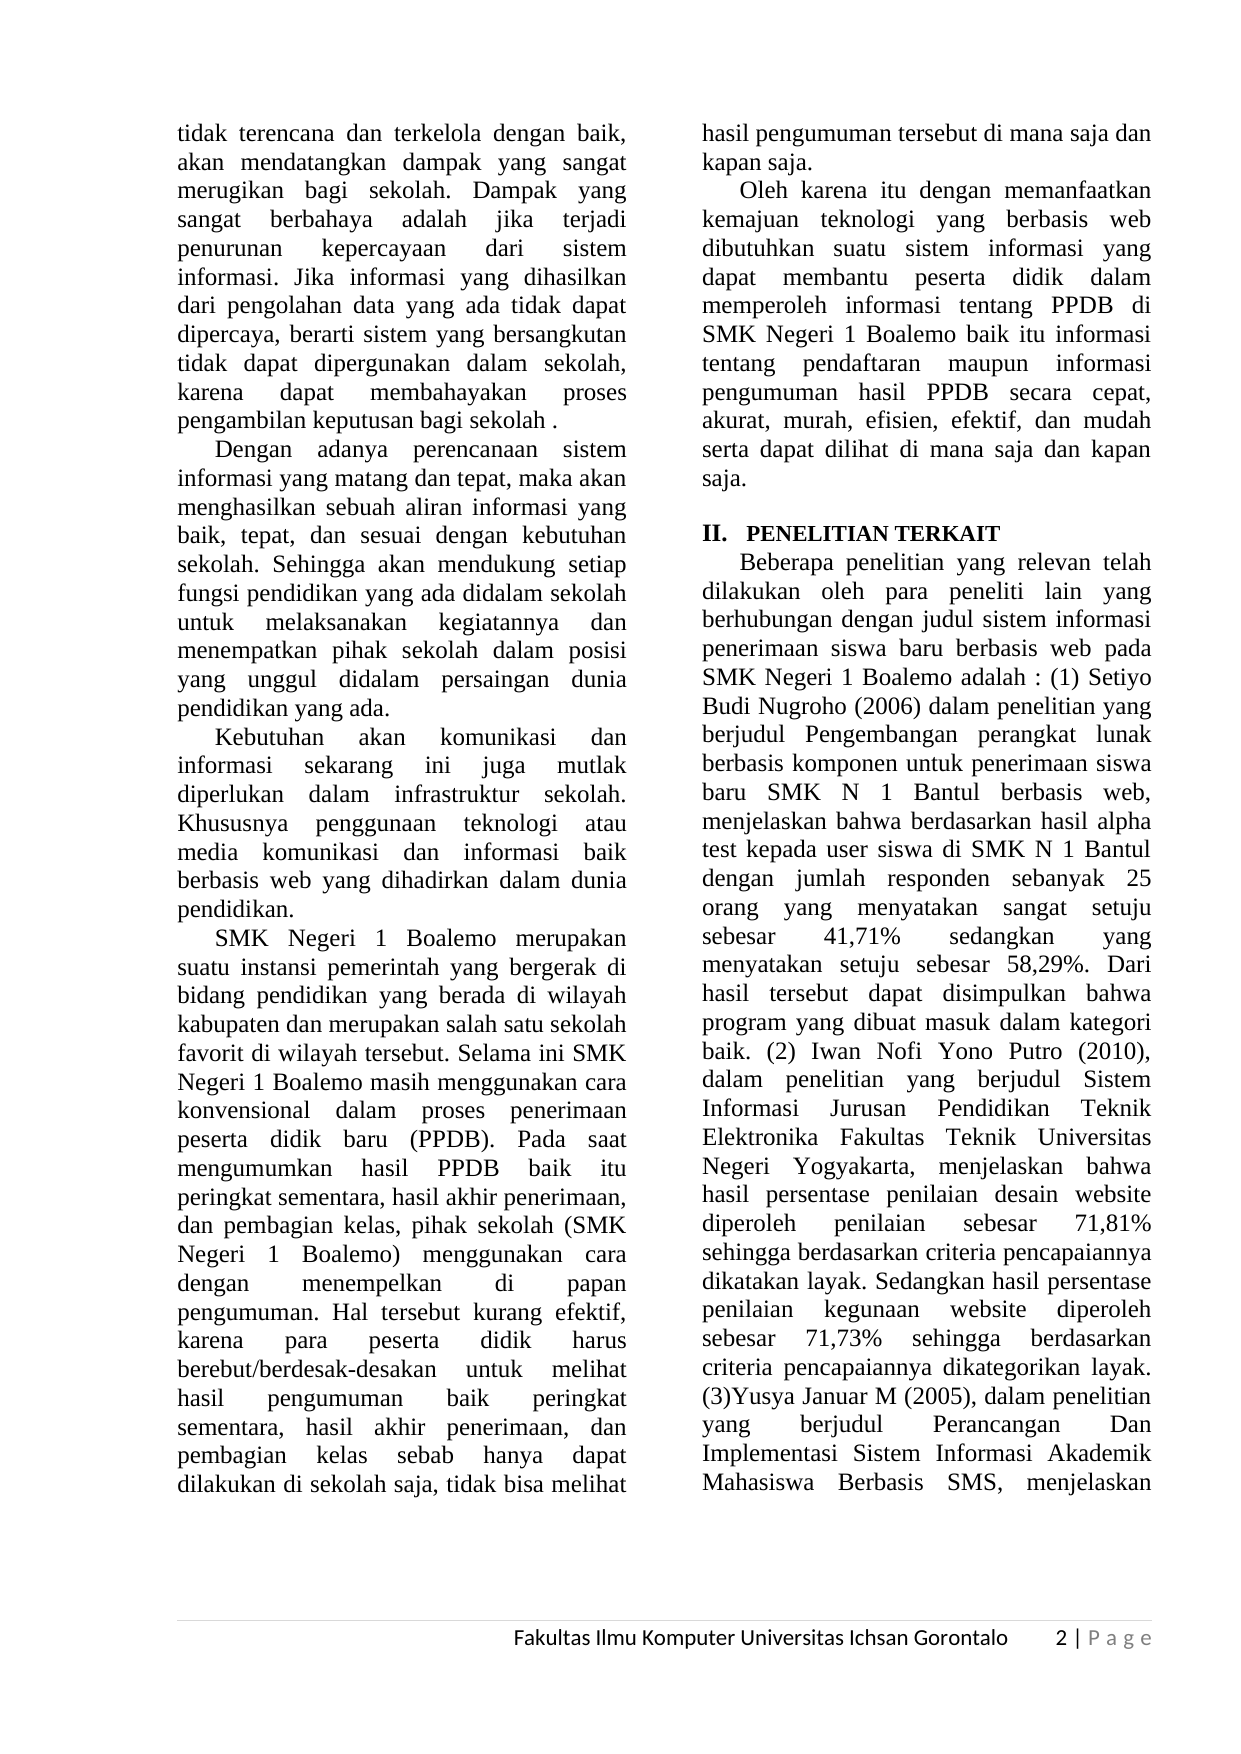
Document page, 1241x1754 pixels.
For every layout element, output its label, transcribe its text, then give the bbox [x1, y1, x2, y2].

list PENELITIAN TERKAIT [702, 518, 1152, 547]
text Dengan adanya perencanaan sistem informasi yang matang dan tepat, maka akan menghasilkan sebuah aliran informasi yang baik, tepat, dan sesuai dengan kebutuhan sekolah. Sehingga akan mendukung setiap fungsi pendidikan yang ada didalam sekolah untuk melaksanakan kegiatannya dan menempatkan pihak sekolah dalam posisi yang unggul didalam persaingan dunia pendidikan yang ada. [177, 434, 627, 722]
text SMK Negeri 1 Boalemo merupakan suatu instansi pemerintah yang bergerak di bidang pendidikan yang berada di wilayah kabupaten dan merupakan salah satu sekolah favorit di wilayah tersebut. Selama ini SMK Negeri 1 Boalemo masih menggunakan cara konvensional dalam proses penerimaan peserta didik baru (PPDB). Pada saat mengumumkan hasil PPDB baik itu peringkat sementara, hasil akhir penerimaan, dan pembagian kelas, pihak sekolah (SMK Negeri 1 Boalemo) menggunakan cara dengan menempelkan di papan pengumuman. Hal tersebut kurang efektif, karena para peserta didik harus berebut/berdesak-desakan untuk melihat hasil pengumuman baik peringkat sementara, hasil akhir penerimaan, dan pembagian kelas sebab hanya dapat dilakukan di sekolah saja, tidak bisa melihat hasil pengumuman tersebut di mana saja dan kapan saja. [177, 923, 627, 1498]
text Oleh karena itu dengan memanfaatkan kemajuan teknologi yang berbasis web dibutuhkan suatu sistem informasi yang dapat membantu peserta didik dalam memperoleh informasi tentang PPDB di SMK Negeri 1 Boalemo baik itu informasi tentang pendaftaran maupun informasi pengumuman hasil PPDB secara cepat, akurat, murah, efisien, efektif, dan mudah serta dapat dilihat di mana saja dan kapan saja. [702, 176, 1152, 492]
text Kebutuhan akan komunikasi dan informasi sekarang ini juga mutlak diperlukan dalam infrastruktur sekolah. Khususnya penggunaan teknologi atau media komunikasi dan informasi baik berbasis web yang dihadirkan dalam dunia pendidikan. [177, 722, 627, 923]
